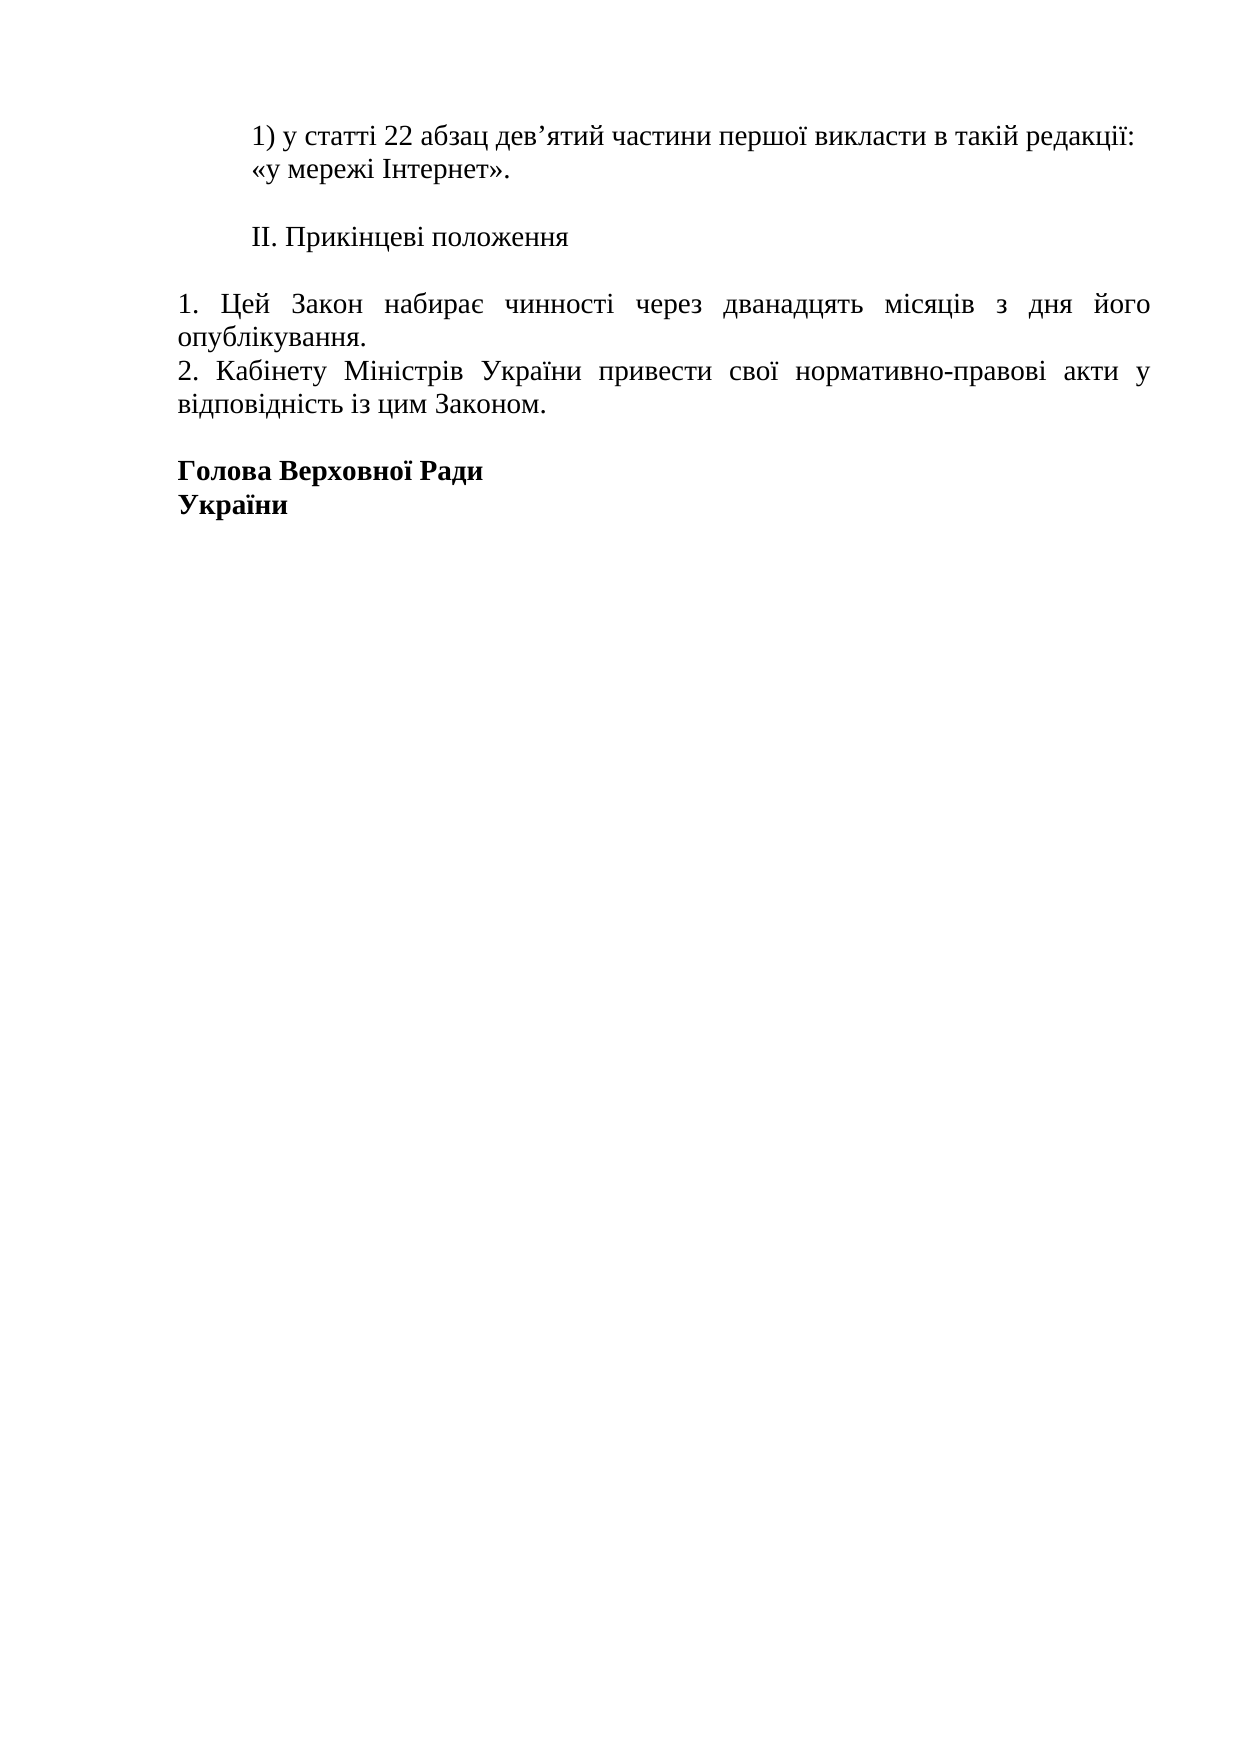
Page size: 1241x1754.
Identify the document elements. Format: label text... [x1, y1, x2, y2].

text 1. Цей Закон набирає чинності через дванадцять місяців з дня його опублікування. [177, 286, 1152, 353]
text ІІ. Прикінцеві положення [177, 219, 1152, 252]
text 2. Кабінету Міністрів України привести свої нормативно-правові акти у відповідність із цим Законом. [177, 353, 1152, 420]
text «у мережі Інтернет». [177, 152, 1152, 185]
text України [177, 487, 1152, 521]
text Голова Верховної Ради [177, 453, 1152, 487]
text 1) у статті 22 абзац дев’ятий частини першої викласти в такій редакції: [177, 118, 1152, 152]
